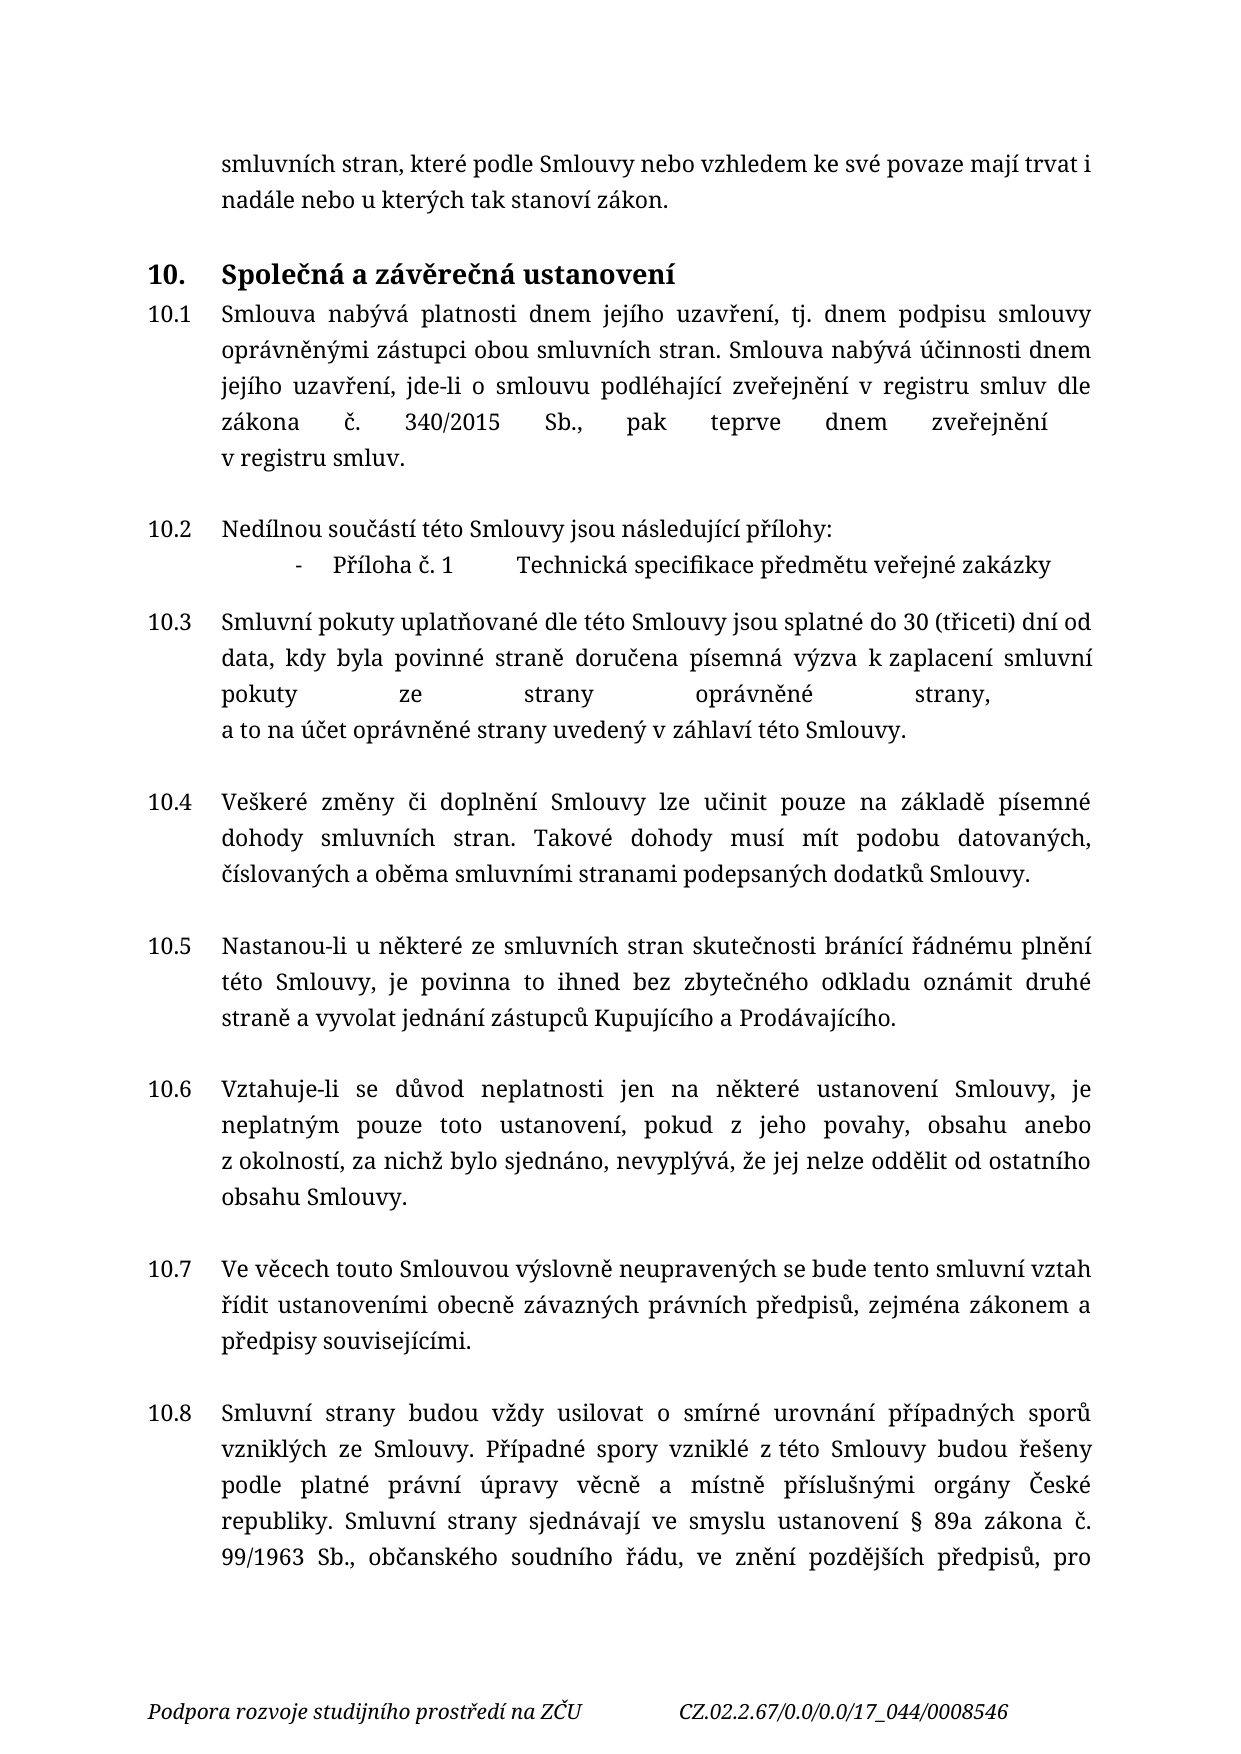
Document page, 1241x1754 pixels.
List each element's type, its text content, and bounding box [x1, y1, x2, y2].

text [148, 1397, 1093, 1572]
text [148, 148, 1093, 215]
text 10.3 Smluvní pokuty uplatňované dle této Smlouvy jsou splatné do 30 (třiceti) dní od data, kdy byla povinné straně doručena písemná výzva k zaplacení smluvní pokuty ze strany oprávněné strany, a to na účet oprávněné strany uvedený v záhlaví této Smlouvy. [148, 606, 1093, 745]
text 10.1 Smlouva nabývá platnosti dnem jejího uzavření, tj. dnem podpisu smlouvy oprávněnými zástupci obou smluvních stran. Smlouva nabývá účinnosti dnem jejího uzavření, jde-li o smlouvu podléhající zveřejnění v registru smluv dle zákona č. 340/2015 Sb., pak teprve dnem zveřejnění v registru smluv. [148, 298, 1093, 473]
text 10.2 Nedílnou součástí této Smlouvy jsou následující přílohy: [148, 513, 1093, 545]
text 10.4 Veškeré změny či doplnění Smlouvy lze učinit pouze na základě písemné dohody smluvních stran. Takové dohody musí mít podobu datovaných, číslovaných a oběma smluvními stranami podepsaných dodatků Smlouvy. [148, 786, 1093, 889]
list Příloha č. 1 Technická specifikace předmětu veřejné zakázky [295, 549, 1093, 581]
text 10.6 Vztahuje-li se důvod neplatnosti jen na některé ustanovení Smlouvy, je neplatným pouze toto ustanovení, pokud z jeho povahy, obsahu anebo z okolností, za nichž bylo sjednáno, nevyplývá, že jej nelze oddělit od ostatního obsahu Smlouvy. [148, 1073, 1093, 1212]
text 10.5 Nastanou-li u některé ze smluvních stran skutečnosti bránící řádnému plnění této Smlouvy, je povinna to ihned bez zbytečného odkladu oznámit druhé straně a vyvolat jednání zástupců Kupujícího a Prodávajícího. [148, 929, 1093, 1033]
text 10. Společná a závěrečná ustanovení [148, 255, 1093, 292]
text 10.7 Ve věcech touto Smlouvou výslovně neupravených se bude tento smluvní vztah řídit ustanoveními obecně závazných právních předpisů, zejména zákonem a předpisy souvisejícími. [148, 1253, 1093, 1356]
